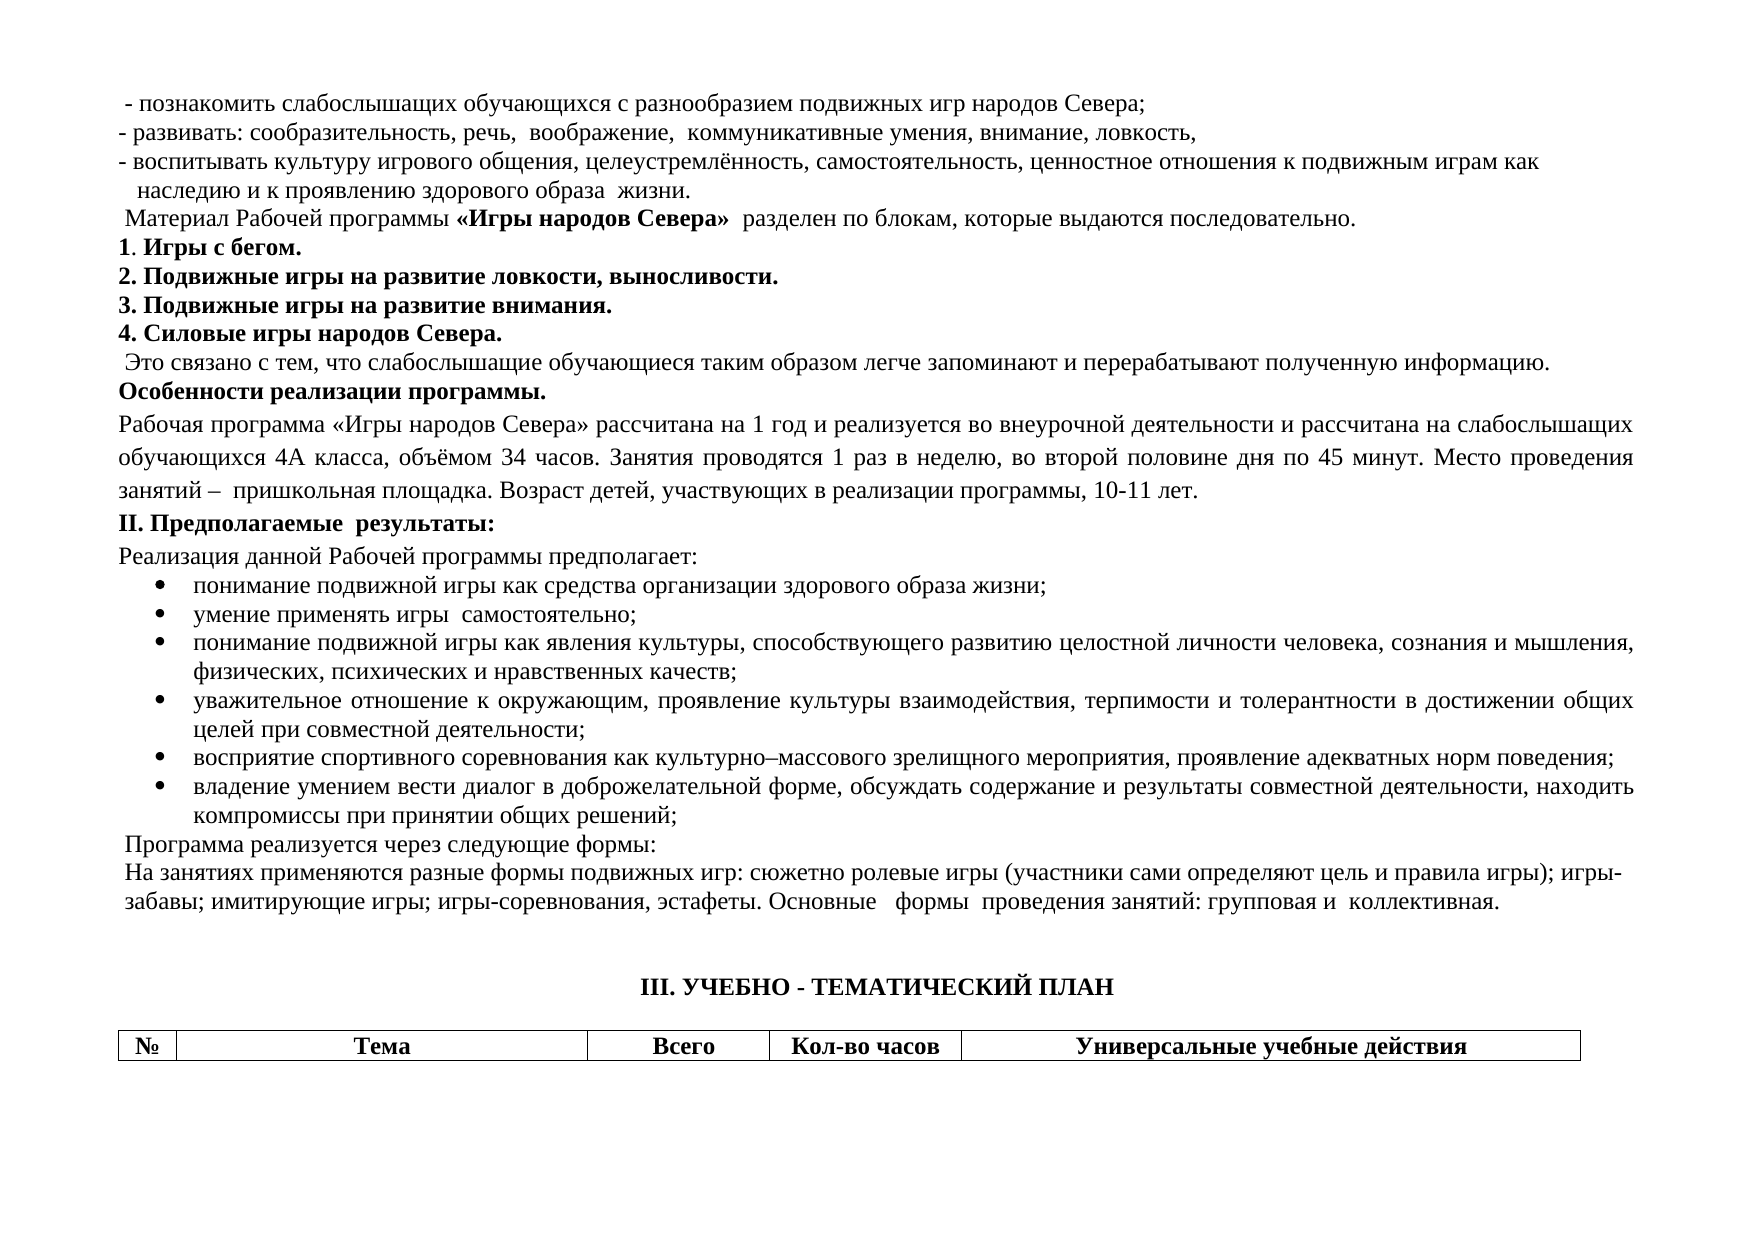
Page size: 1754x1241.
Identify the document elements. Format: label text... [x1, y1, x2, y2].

text II. Предполагаемые результаты: [118, 508, 1636, 537]
text - познакомить слабослышащих обучающихся с разнообразием подвижных игр народов Севера; [118, 88, 1636, 117]
list уважительное отношение к окружающим, проявление культуры взаимодействия, терпимости и толерантности в достижении общих целей при совместной деятельности; [156, 685, 1636, 742]
table_header Кол-во часов [770, 1031, 961, 1060]
list восприятие спортивного соревнования как культурно–массового зрелищного мероприятия, проявление адекватных норм поведения; [156, 742, 1636, 771]
list умение применять игры самостоятельно; [156, 599, 1636, 627]
text На занятиях применяются разные формы подвижных игр: сюжетно ролевые игры (участники сами определяют цель и правила игры); игры- [118, 857, 1636, 886]
text 2. Подвижные игры на развитие ловкости, выносливости. [118, 261, 1636, 290]
text Рабочая программа «Игры народов Севера» рассчитана на 1 год и реализуется во внеурочной деятельности и рассчитана на слабослышащих обучающихся 4А класса, объёмом 34 часов. Занятия проводятся 1 раз в неделю, во второй половине дня по 45 минут. Место проведения занятий – пришкольная площадка. Возраст детей, участвующих в реализации программы, 10-11 лет. [118, 409, 1636, 504]
text 1. Игры с бегом. [118, 232, 1636, 261]
text 4. Силовые игры народов Севера. [118, 318, 1636, 347]
list понимание подвижной игры как средства организации здорового образа жизни; [156, 570, 1636, 599]
table_header Тема [177, 1031, 587, 1060]
text 3. Подвижные игры на развитие внимания. [118, 290, 1636, 318]
text - развивать: сообразительность, речь, воображение, коммуникативные умения, внимание, ловкость, [118, 117, 1636, 146]
text наследию и к проявлению здорового образа жизни. [118, 175, 1636, 203]
text забавы; имитирующие игры; игры-соревнования, эстафеты. Основные формы проведения занятий: групповая и коллективная. [118, 886, 1636, 915]
text Реализация данной Рабочей программы предполагает: [118, 541, 1636, 570]
table_header № п/п [119, 1031, 176, 1060]
table_header Всего часов [588, 1031, 769, 1060]
text Программа реализуется через следующие формы: [118, 829, 1636, 857]
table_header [962, 1031, 1580, 1060]
list владение умением вести диалог в доброжелательной форме, обсуждать содержание и результаты совместной деятельности, находить компромиссы при принятии общих решений; [156, 771, 1636, 829]
text Это связано с тем, что слабослышащие обучающиеся таким образом легче запоминают и перерабатывают полученную информацию. [118, 347, 1636, 376]
text - воспитывать культуру игрового общения, целеустремлённость, самостоятельность, ценностное отношения к подвижным играм как [118, 146, 1636, 175]
text Материал Рабочей программы «Игры народов Севера» разделен по блокам, которые выдаются последовательно. [118, 203, 1636, 232]
text III. УЧЕБНО - ТЕМАТИЧЕСКИЙ ПЛАН [118, 972, 1636, 1001]
list понимание подвижной игры как явления культуры, способствующего развитию целостной личности человека, сознания и мышления, физических, психических и нравственных качеств; [156, 627, 1636, 685]
text Особенности реализации программы. [118, 376, 1636, 405]
